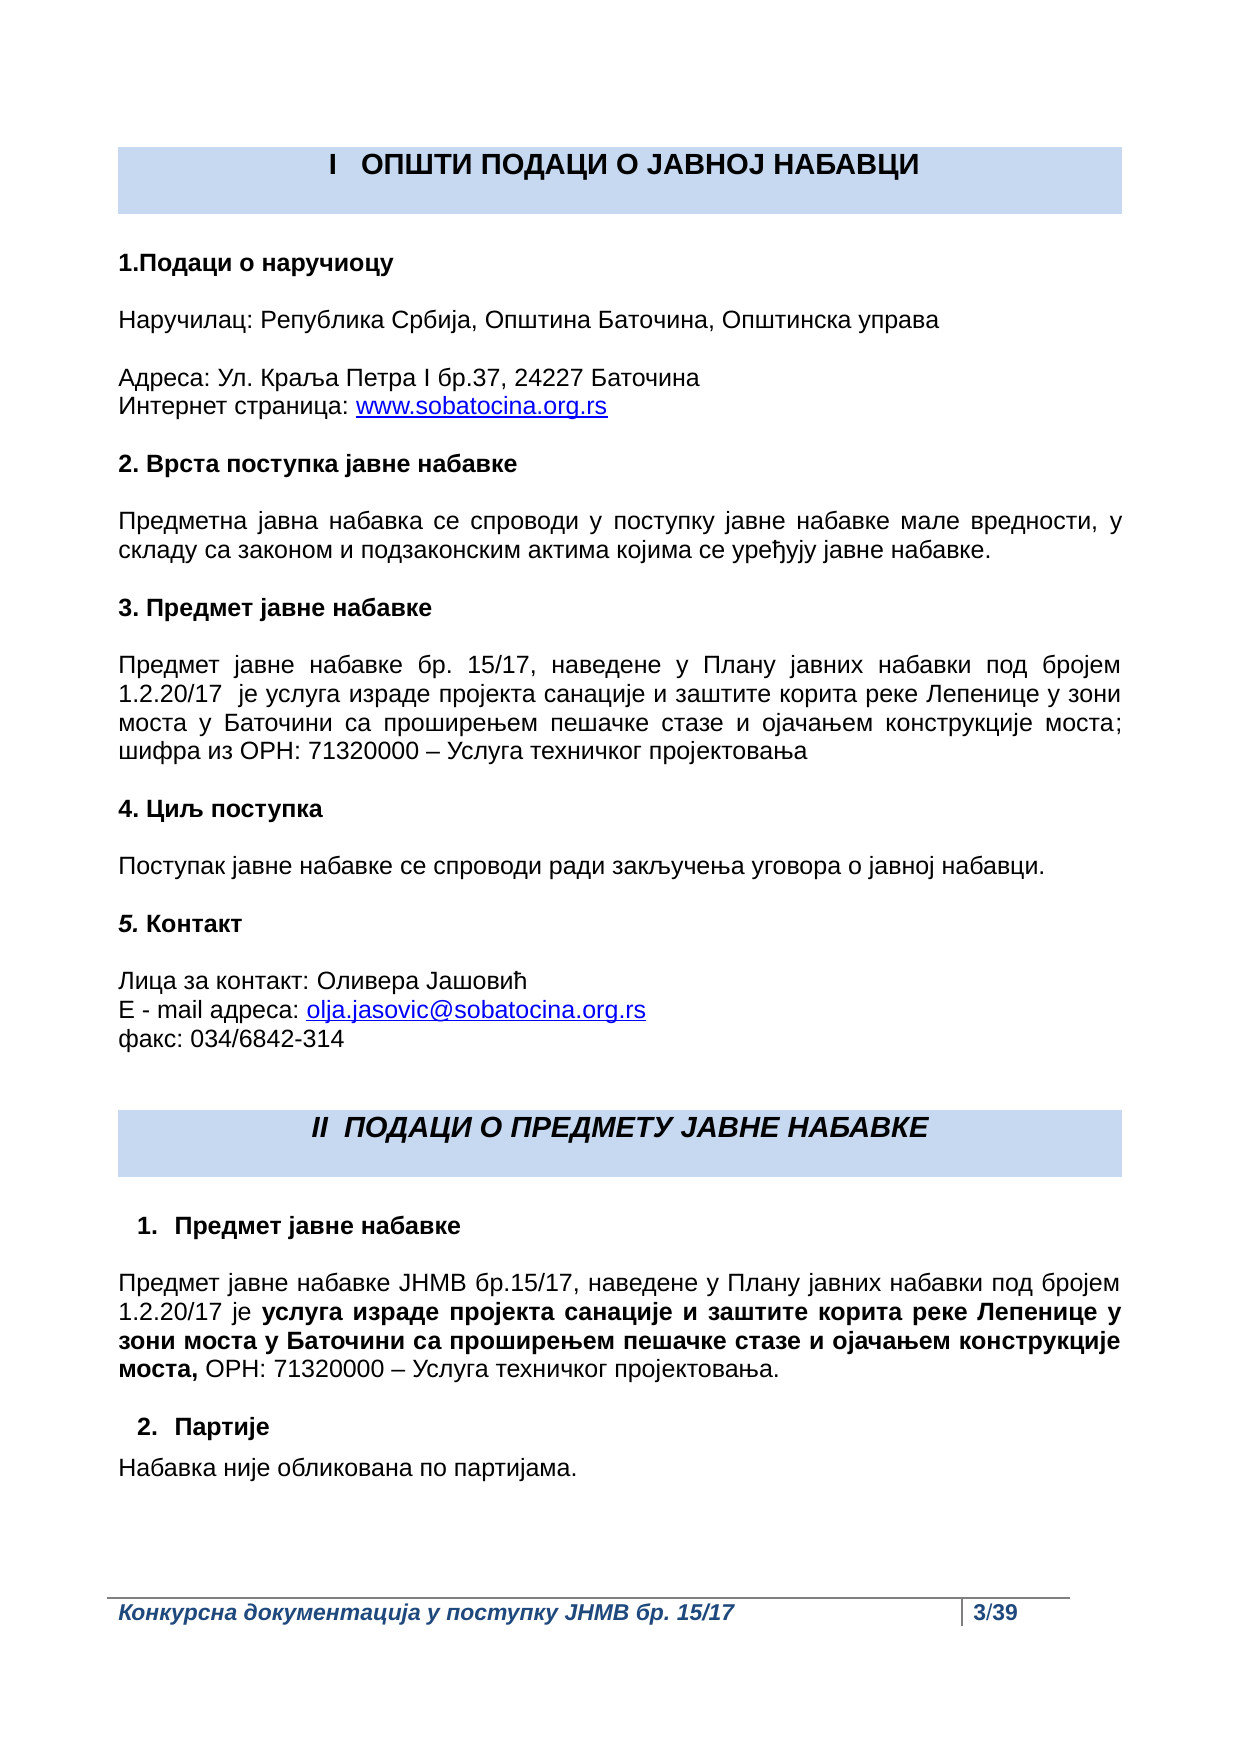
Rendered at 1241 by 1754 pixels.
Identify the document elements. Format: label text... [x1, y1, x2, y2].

text Набавка није обликована по партијама. [118, 1453, 1122, 1482]
text Е - mail адреса: olja.jasovic@sobatocina.org.rs [118, 995, 1122, 1024]
text 4. Циљ поступка [118, 794, 1122, 822]
text Предмет јавне набавке ЈНМВ бр.15/17, наведене у Плану јавних набавки под бројем 1.2.20/17 је услуга израде пројекта санације и заштите корита реке Лепенице у зони моста у Баточини са проширењем пешачке стазе и ојачањем конструкције моста, OРН: 71320000 – Услуга техничког пројектовања. [118, 1268, 1122, 1383]
text II ПОДАЦИ О ПРЕДМЕТУ ЈАВНЕ НАБАВКЕ [118, 1110, 1122, 1143]
text Лица за контакт: Оливера Јашовић [118, 966, 1122, 995]
text Адреса: Ул. Краља Петра I бр.37, 24227 Баточина [118, 362, 1122, 391]
text факс: 034/6842-314 [118, 1024, 1122, 1052]
text 5. Контакт [118, 909, 1122, 937]
text Предметна јавна набавка се спроводи у поступку јавне набавке мале вредности, у складу са законом и подзаконским актима којима се уређују јавне набавке. [118, 506, 1122, 564]
list Партије [137, 1412, 1122, 1441]
text Интернет страница: www.sobatocina.org.rs [118, 391, 1122, 420]
text I ОПШТИ ПОДАЦИ О ЈАВНОЈ НАБАВЦИ [118, 147, 1122, 180]
text 2. Врста поступка јавне набавке [118, 449, 1122, 477]
text Предмет јавне набавке бр. 15/17, наведене у Плану јавних набавки под бројем 1.2.20/17 је услуга израде пројекта санације и заштите корита реке Лепенице у зони моста у Баточини са проширењем пешачке стазе и ојачањем конструкције моста; шифра из ОРН: 71320000 – Услуга техничког пројектовања [118, 650, 1122, 765]
text Наручилац: Република Србија, Општина Баточина, Општинска управа [118, 305, 1122, 334]
text 3. Предмет јавне набавке [118, 592, 1122, 621]
list Предмет јавне набавке [137, 1211, 1122, 1239]
text Поступак јавне набавке се спроводи ради закључења уговора о јавној набавци. [118, 851, 1122, 880]
text 1.Подаци о наручиоцу [118, 247, 1122, 276]
